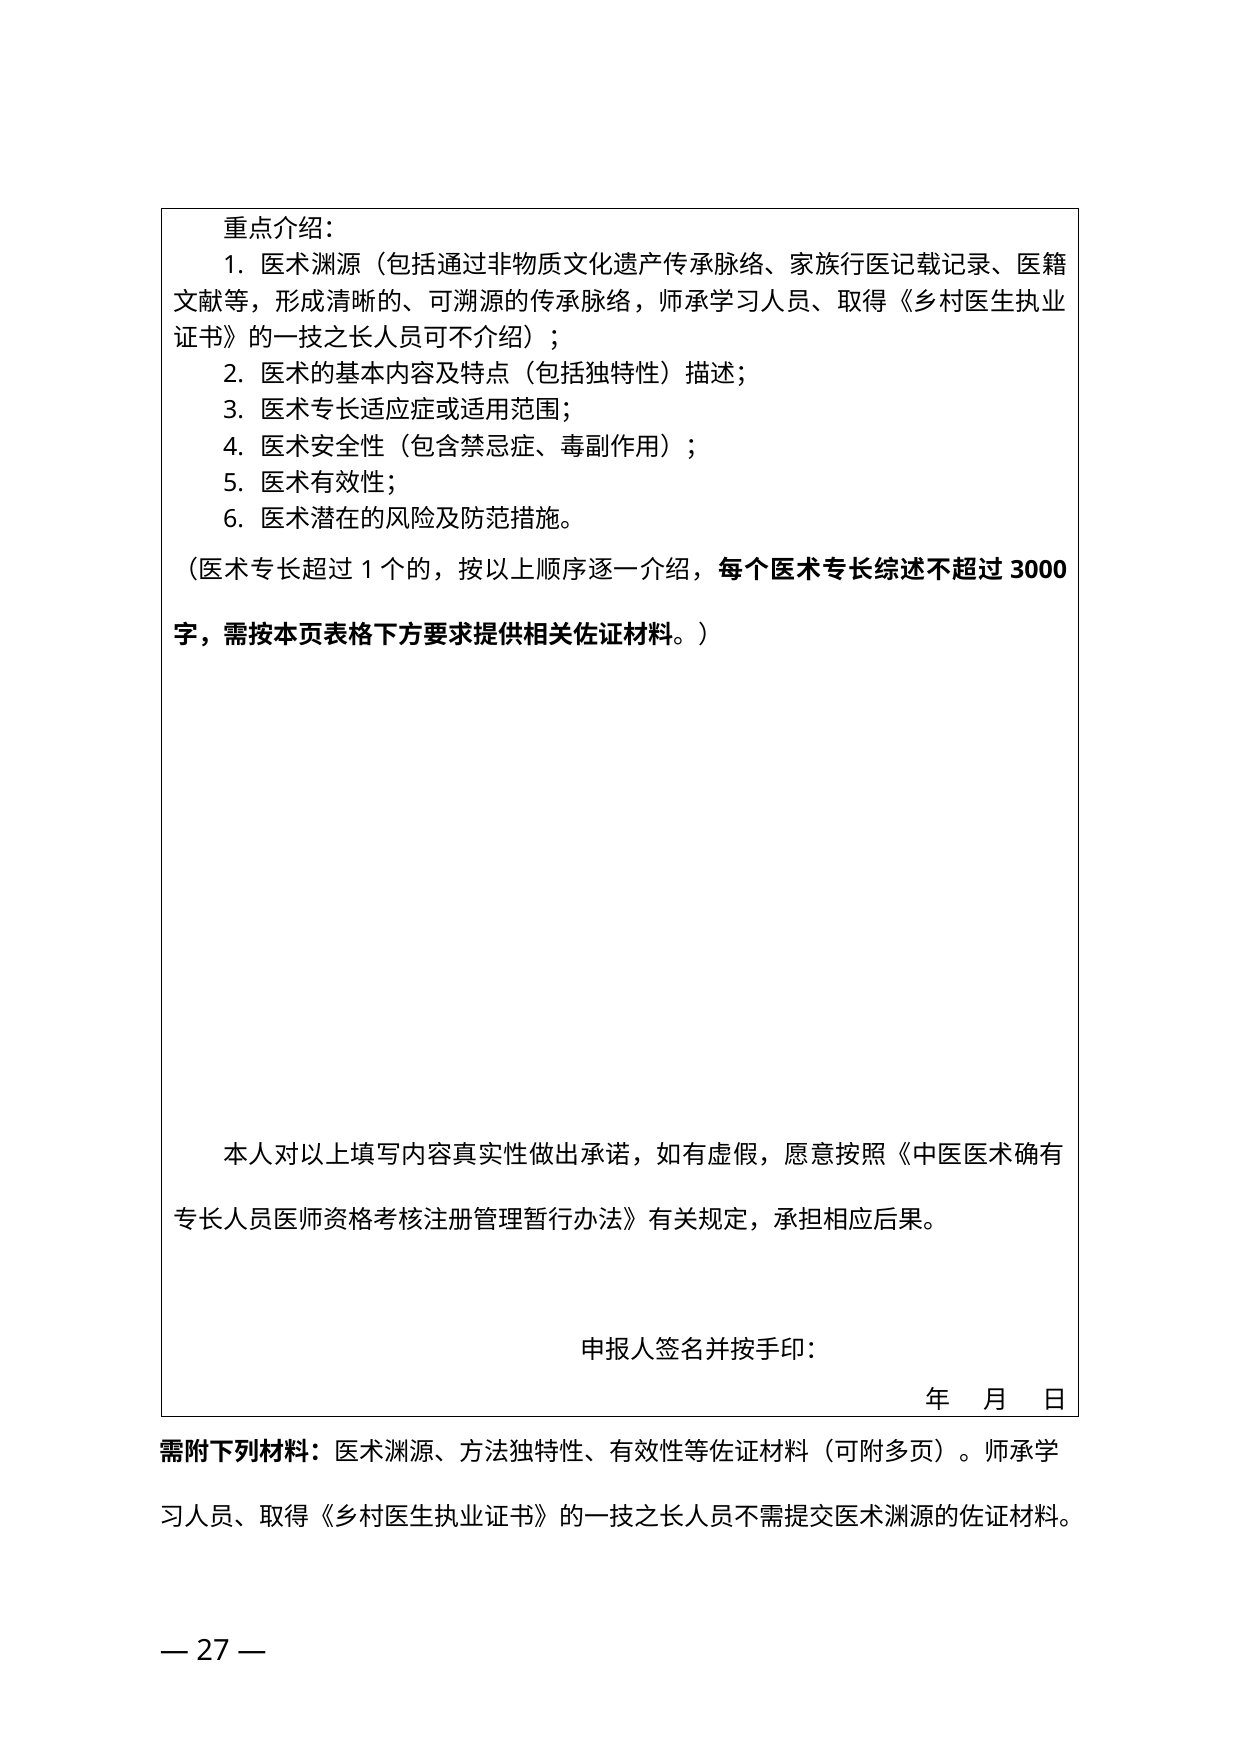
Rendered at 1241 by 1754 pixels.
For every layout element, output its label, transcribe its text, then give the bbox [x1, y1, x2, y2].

table_cell 重点介绍： 医术渊源（包括通过非物质文化遗产传承脉络、家族行医记载记录、医籍文献等，形成清晰的、可溯源的传承脉络，师承学习人员、取得《乡村医生执业证书》的一技之长人员可不介绍）； 医术的基本内容及特点（包括独特性）描述； 医术专长适应症或适用范围； 医术安全性（包含禁忌症、毒副作用）； 医术有效性； 医术潜在的风险及防范措施。 （医术专长超过1个的，按以上顺序逐一介绍，每个医术专长综述不超过3000字，需按本页表格下方要求提供相关佐证材料。） 本人对以上填写内容真实性做出承诺，如有虚假，愿意按照《中医医术确有专长人员医师资格考核注册管理暂行办法》有关规定，承担相应后果。 申报人签名并按手印： 年 月 日 [162, 209, 1078, 1416]
text 需附下列材料：医术渊源、方法独特性、有效性等佐证材料（可附多页）。师承学习人员、取得《乡村医生执业证书》的一技之长人员不需提交医术渊源的佐证材料。 [159, 1417, 1081, 1547]
